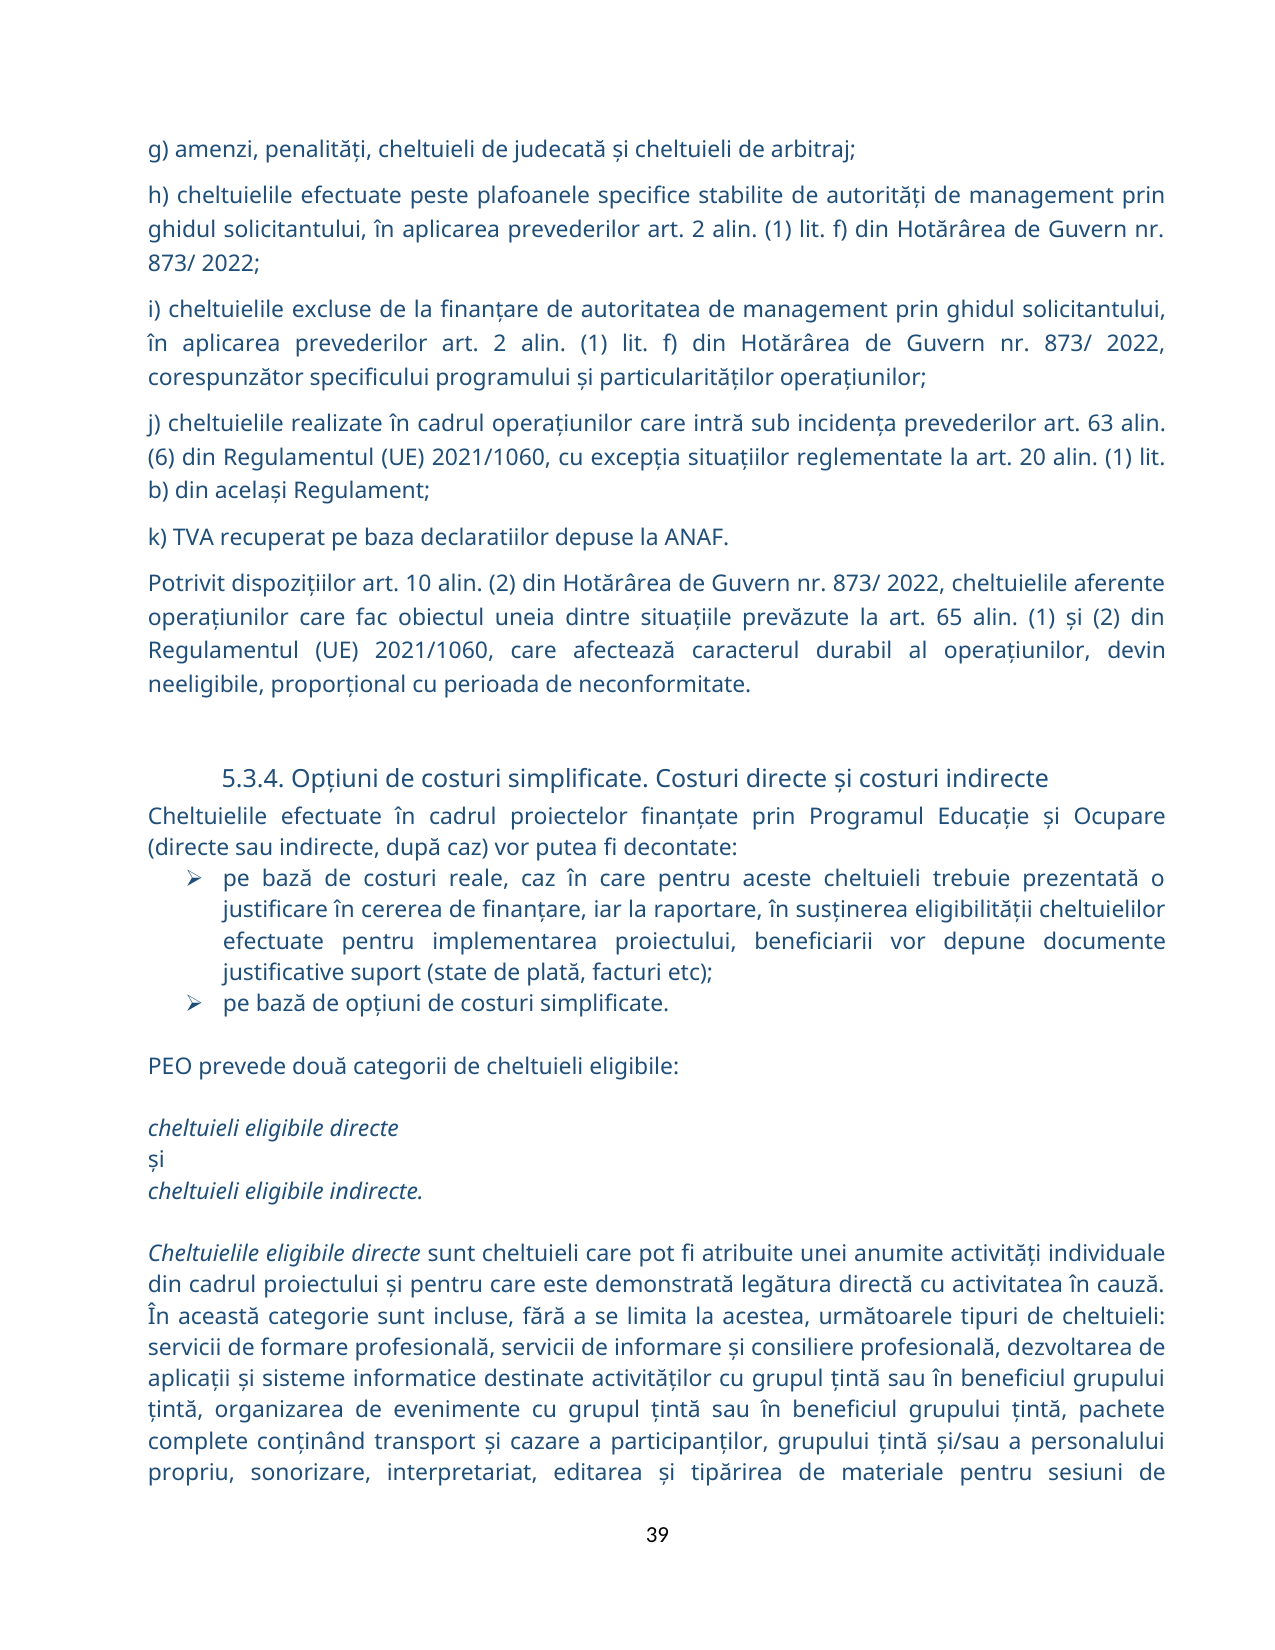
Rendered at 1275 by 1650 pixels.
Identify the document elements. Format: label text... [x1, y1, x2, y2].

text k) TVA recuperat pe baza declaratiilor depuse la ANAF. [148, 520, 1167, 552]
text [148, 1237, 1167, 1487]
text i) cheltuielile excluse de la finanțare de autoritatea de management prin ghidul solicitantului, în aplicarea prevederilor art. 2 alin. (1) lit. f) din Hotărârea de Guvern nr. 873/ 2022, corespunzător specificului programului și particularităților operațiunilor; [148, 293, 1167, 392]
text PEO prevede două categorii de cheltuieli eligibile: [148, 1049, 1167, 1081]
text j) cheltuielile realizate în cadrul operațiunilor care intră sub incidența prevederilor art. 63 alin. (6) din Regulamentul (UE) 2021/1060, cu excepția situațiilor reglementate la art. 20 alin. (1) lit. b) din același Regulament; [148, 407, 1167, 505]
text Cheltuielile efectuate în cadrul proiectelor finanțate prin Programul Educație și Ocupare (directe sau indirecte, după caz) vor putea fi decontate: [148, 799, 1167, 862]
text cheltuieli eligibile indirecte. [148, 1174, 1167, 1206]
text g) amenzi, penalități, cheltuieli de judecată și cheltuieli de arbitraj; [148, 133, 1167, 164]
text cheltuieli eligibile directe [148, 1112, 1167, 1143]
text h) cheltuielile efectuate peste plafoanele specifice stabilite de autorități de management prin ghidul solicitantului, în aplicarea prevederilor art. 2 alin. (1) lit. f) din Hotărârea de Guvern nr. 873/ 2022; [148, 179, 1167, 278]
list pe bază de opțiuni de costuri simplificate. [185, 987, 1167, 1018]
list pe bază de costuri reale, caz în care pentru aceste cheltuieli trebuie prezentată o justificare în cererea de finanțare, iar la raportare, în susținerea eligibilității cheltuielilor efectuate pentru implementarea proiectului, beneficiarii vor depune documente justificative suport (state de plată, facturi etc); [185, 862, 1167, 987]
text și [148, 1143, 1167, 1174]
subtitle 5.3.4. Opţiuni de costuri simplificate. Costuri directe şi costuri indirecte [148, 760, 1167, 794]
text Potrivit dispozițiilor art. 10 alin. (2) din Hotărârea de Guvern nr. 873/ 2022, cheltuielile aferente operațiunilor care fac obiectul uneia dintre situațiile prevăzute la art. 65 alin. (1) și (2) din Regulamentul (UE) 2021/1060, care afectează caracterul durabil al operațiunilor, devin neeligibile, proporțional cu perioada de neconformitate. [148, 567, 1167, 699]
